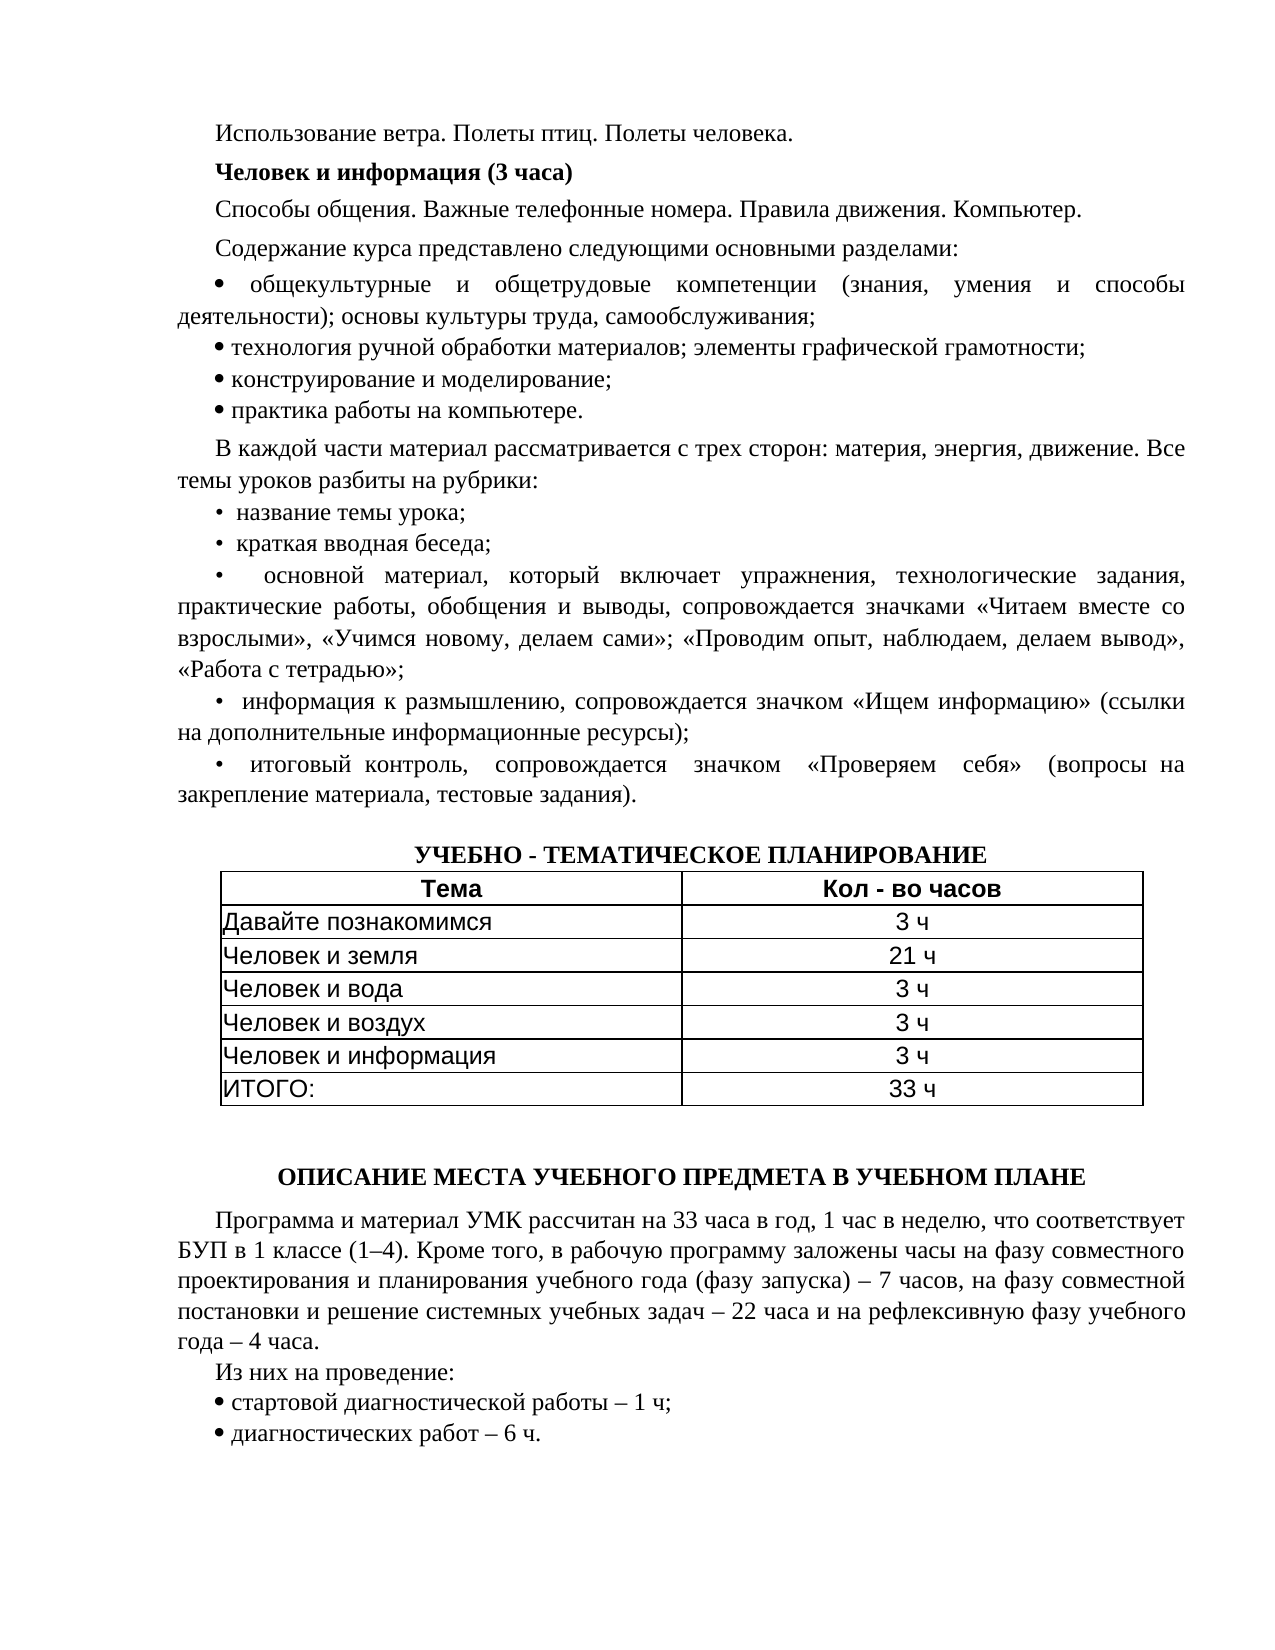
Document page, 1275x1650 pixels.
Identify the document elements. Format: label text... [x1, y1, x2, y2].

text • краткая вводная беседа; [177, 528, 1186, 557]
table_cell Давайте познакомимся [222, 906, 681, 938]
table_cell Человек и информация [222, 1040, 681, 1071]
text Программа и материал УМК рассчитан на 33 часа в год, 1 час в неделю, что соответствует БУП в 1 классе (1–4). Кроме того, в рабочую программу заложены часы на фазу совместного проектирования и планирования учебного года (фазу запуска) – 7 часов, на фазу совместной постановки и решение системных учебных задач – 22 часа и на рефлексивную фазу учебного года – 4 часа. [177, 1205, 1186, 1355]
table_cell Человек и земля [222, 939, 681, 971]
text УЧЕБНО - ТЕМАТИЧЕСКОЕ ПЛАНИРОВАНИЕ [177, 840, 1186, 869]
text • информация к размышлению, сопровождается значком «Ищем информацию» (ссылки на дополнительные информационные ресурсы); [177, 686, 1186, 746]
text Человек и информация (3 часа) [177, 157, 1186, 186]
text • итоговый контроль, сопровождается значком «Проверяем себя» (вопросы на закрепление материала, тестовые задания). [177, 749, 1186, 808]
text описание места учебного предмета в учебном плане [177, 1162, 1186, 1191]
text  диагностических работ – 6 ч. [177, 1418, 1186, 1446]
text  стартовой диагностической работы – 1 ч; [177, 1387, 1186, 1416]
table_cell 21 ч [683, 939, 1142, 971]
text Из них на проведение: [177, 1357, 1186, 1386]
table_cell 3 ч [683, 1040, 1142, 1071]
text Способы общения. Важные телефонные номера. Правила движения. Компьютер. [177, 194, 1186, 222]
text Содержание курса представлено следующими основными разделами: [177, 233, 1186, 262]
table_header Тема [222, 872, 681, 904]
text  практика работы на компьютере. [177, 396, 1186, 424]
table_cell 3 ч [683, 973, 1142, 1004]
table_cell Человек и воздух [222, 1006, 681, 1038]
text  общекультурные и общетрудовые компетенции (знания, умения и способы деятельности); основы культуры труда, самообслуживания; [177, 269, 1186, 330]
table_cell 33 ч [683, 1073, 1142, 1105]
table_cell Человек и вода [222, 973, 681, 1004]
text В каждой части материал рассматривается с трех сторон: материя, энергия, движение. Все темы уроков разбиты на рубрики: [177, 433, 1186, 494]
text Использование ветра. Полеты птиц. Полеты человека. [177, 118, 1186, 147]
text • название темы урока; [177, 497, 1186, 525]
table_cell ИТОГО: [222, 1073, 681, 1105]
table_cell 3 ч [683, 1006, 1142, 1038]
table_header Кол - во часов [683, 872, 1142, 904]
text • основной материал, который включает упражнения, технологические задания, практические работы, обобщения и выводы, сопровождается значками «Читаем вместе со взрослыми», «Учимся новому, делаем сами»; «Проводим опыт, наблюдаем, делаем вывод», «Работа с тетрадью»; [177, 560, 1186, 683]
text  конструирование и моделирование; [177, 364, 1186, 393]
text  технология ручной обработки материалов; элементы графической грамотности; [177, 332, 1186, 361]
table_cell 3 ч [683, 906, 1142, 938]
